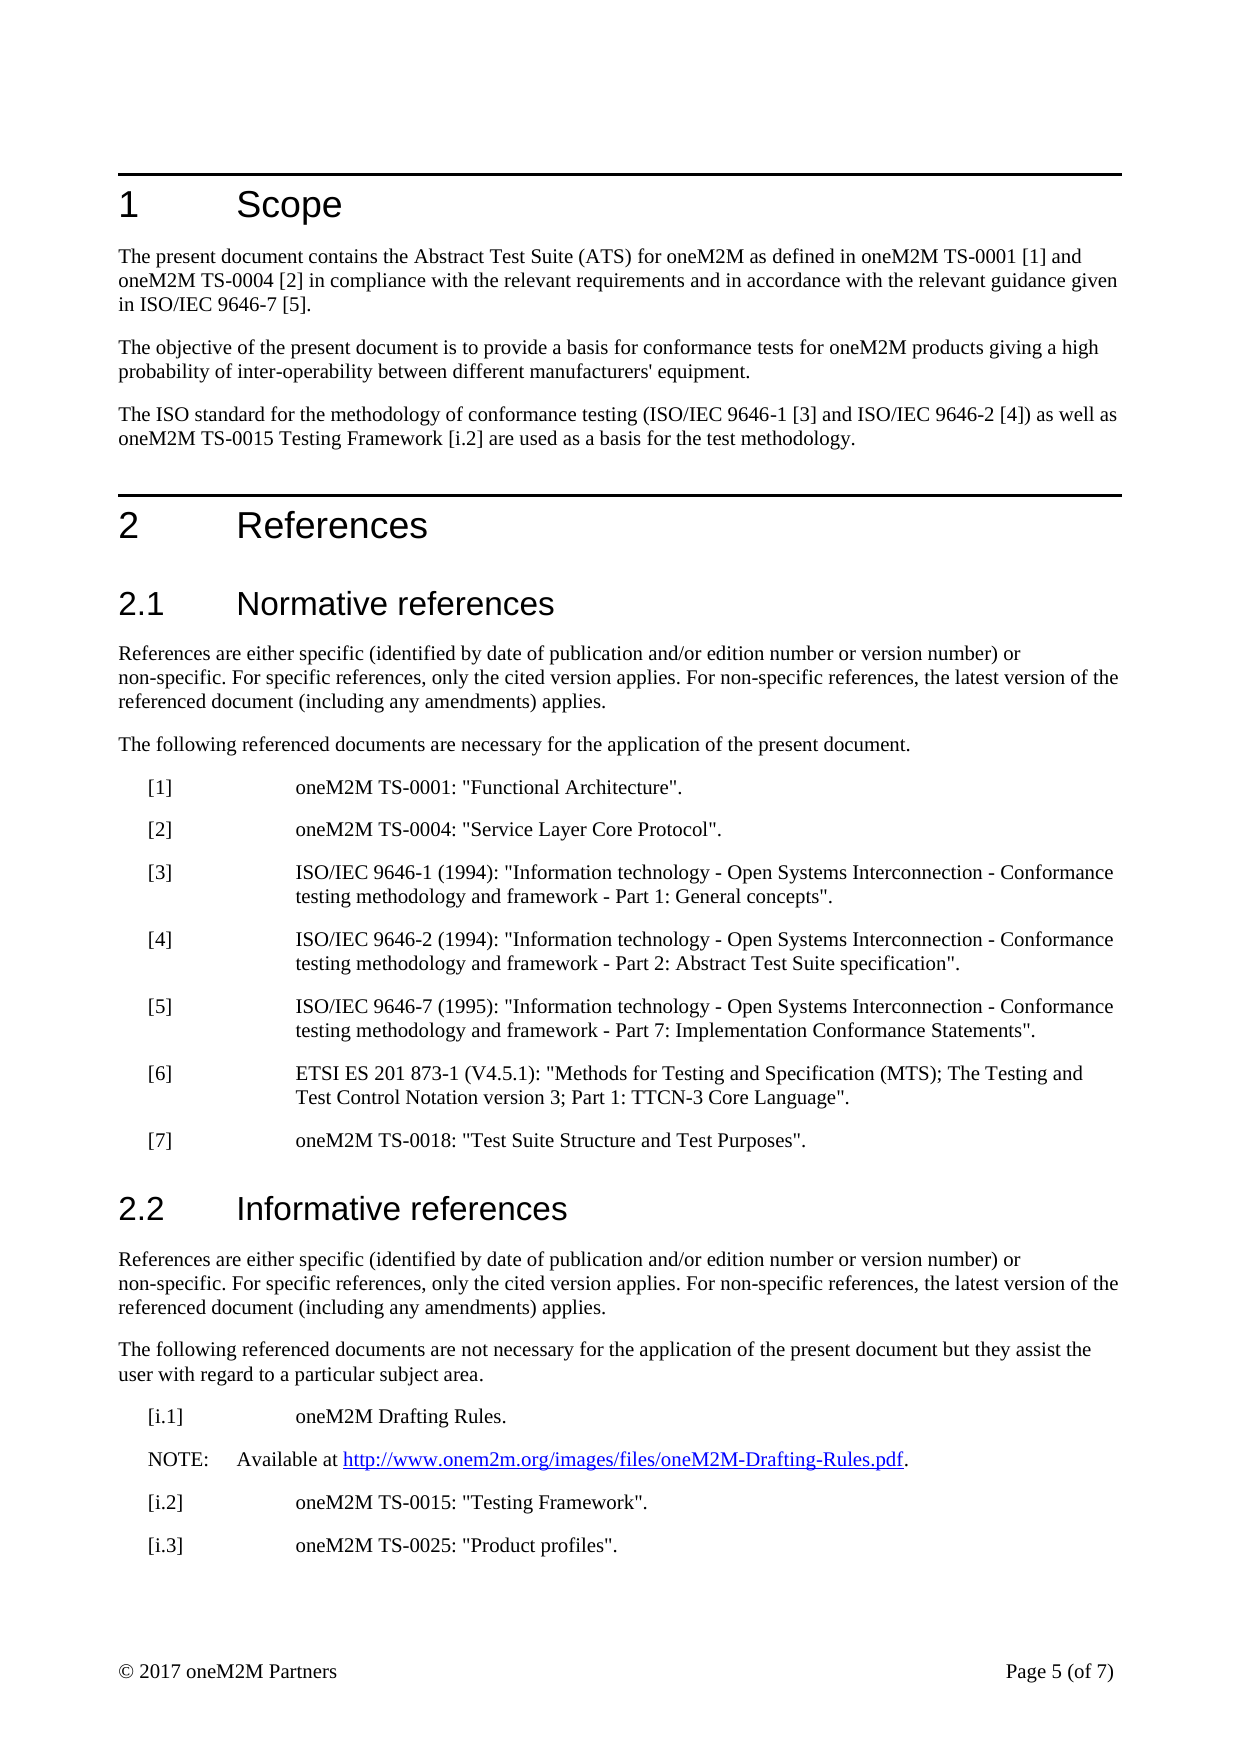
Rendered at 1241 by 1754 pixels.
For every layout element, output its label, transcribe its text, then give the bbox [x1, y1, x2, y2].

subtitle 2 References [118, 497, 1122, 546]
text References are either specific (identified by date of publication and/or edition number or version number) or non-specific. For specific references, only the cited version applies. For non-specific references, the latest version of the referenced document (including any amendments) applies. [118, 641, 1122, 713]
text [2] oneM2M TS-0004: "Service Layer Core Protocol". [148, 817, 1122, 841]
subtitle 2.1 Normative references [118, 584, 1122, 622]
text References are either specific (identified by date of publication and/or edition number or version number) or non-specific. For specific references, only the cited version applies. For non-specific references, the latest version of the referenced document (including any amendments) applies. [118, 1246, 1122, 1319]
text [4] ISO/IEC 9646-2 (1994): "Information technology - Open Systems Interconnection - Conformance testing methodology and framework - Part 2: Abstract Test Suite specification". [148, 927, 1122, 975]
text The present document contains the Abstract Test Suite (ATS) for oneM2M as defined in oneM2M TS-0001 [1] and oneM2M TS-0004 [2] in compliance with the relevant requirements and in accordance with the relevant guidance given in ISO/IEC 9646-7 [5]. [118, 244, 1122, 316]
text The ISO standard for the methodology of conformance testing (ISO/IEC 9646-1 [3] and ISO/IEC 9646-2 [4]) as well as oneM2M TS-0015 Testing Framework [i.2] are used as a basis for the test methodology. [118, 402, 1122, 450]
text The following referenced documents are not necessary for the application of the present document but they assist the user with regard to a particular subject area. [118, 1337, 1122, 1386]
text [6] ETSI ES 201 873-1 (V4.5.1): "Methods for Testing and Specification (MTS); The Testing and Test Control Notation version 3; Part 1: TTCN-3 Core Language". [148, 1061, 1122, 1109]
subtitle 1 Scope [118, 176, 1122, 225]
text [3] ISO/IEC 9646-1 (1994): "Information technology - Open Systems Interconnection - Conformance testing methodology and framework - Part 1: General concepts". [148, 860, 1122, 908]
text [i.3] oneM2M TS-0025: "Product profiles". [148, 1533, 1122, 1557]
subtitle 2.2 Informative references [118, 1189, 1122, 1228]
text [7] oneM2M TS-0018: "Test Suite Structure and Test Purposes". [148, 1128, 1122, 1152]
text The objective of the present document is to provide a basis for conformance tests for oneM2M products giving a high probability of inter-operability between different manufacturers' equipment. [118, 335, 1122, 383]
text NOTE: Available at http://www.onem2m.org/images/files/oneM2M-Drafting-Rules.pdf. [148, 1447, 1122, 1471]
text [5] ISO/IEC 9646-7 (1995): "Information technology - Open Systems Interconnection - Conformance testing methodology and framework - Part 7: Implementation Conformance Statements". [148, 994, 1122, 1042]
text [i.2] oneM2M TS-0015: "Testing Framework". [148, 1490, 1122, 1514]
text [i.1] oneM2M Drafting Rules. [148, 1404, 1122, 1428]
text [1] oneM2M TS-0001: "Functional Architecture". [148, 774, 1122, 799]
text The following referenced documents are necessary for the application of the present document. [118, 732, 1122, 756]
